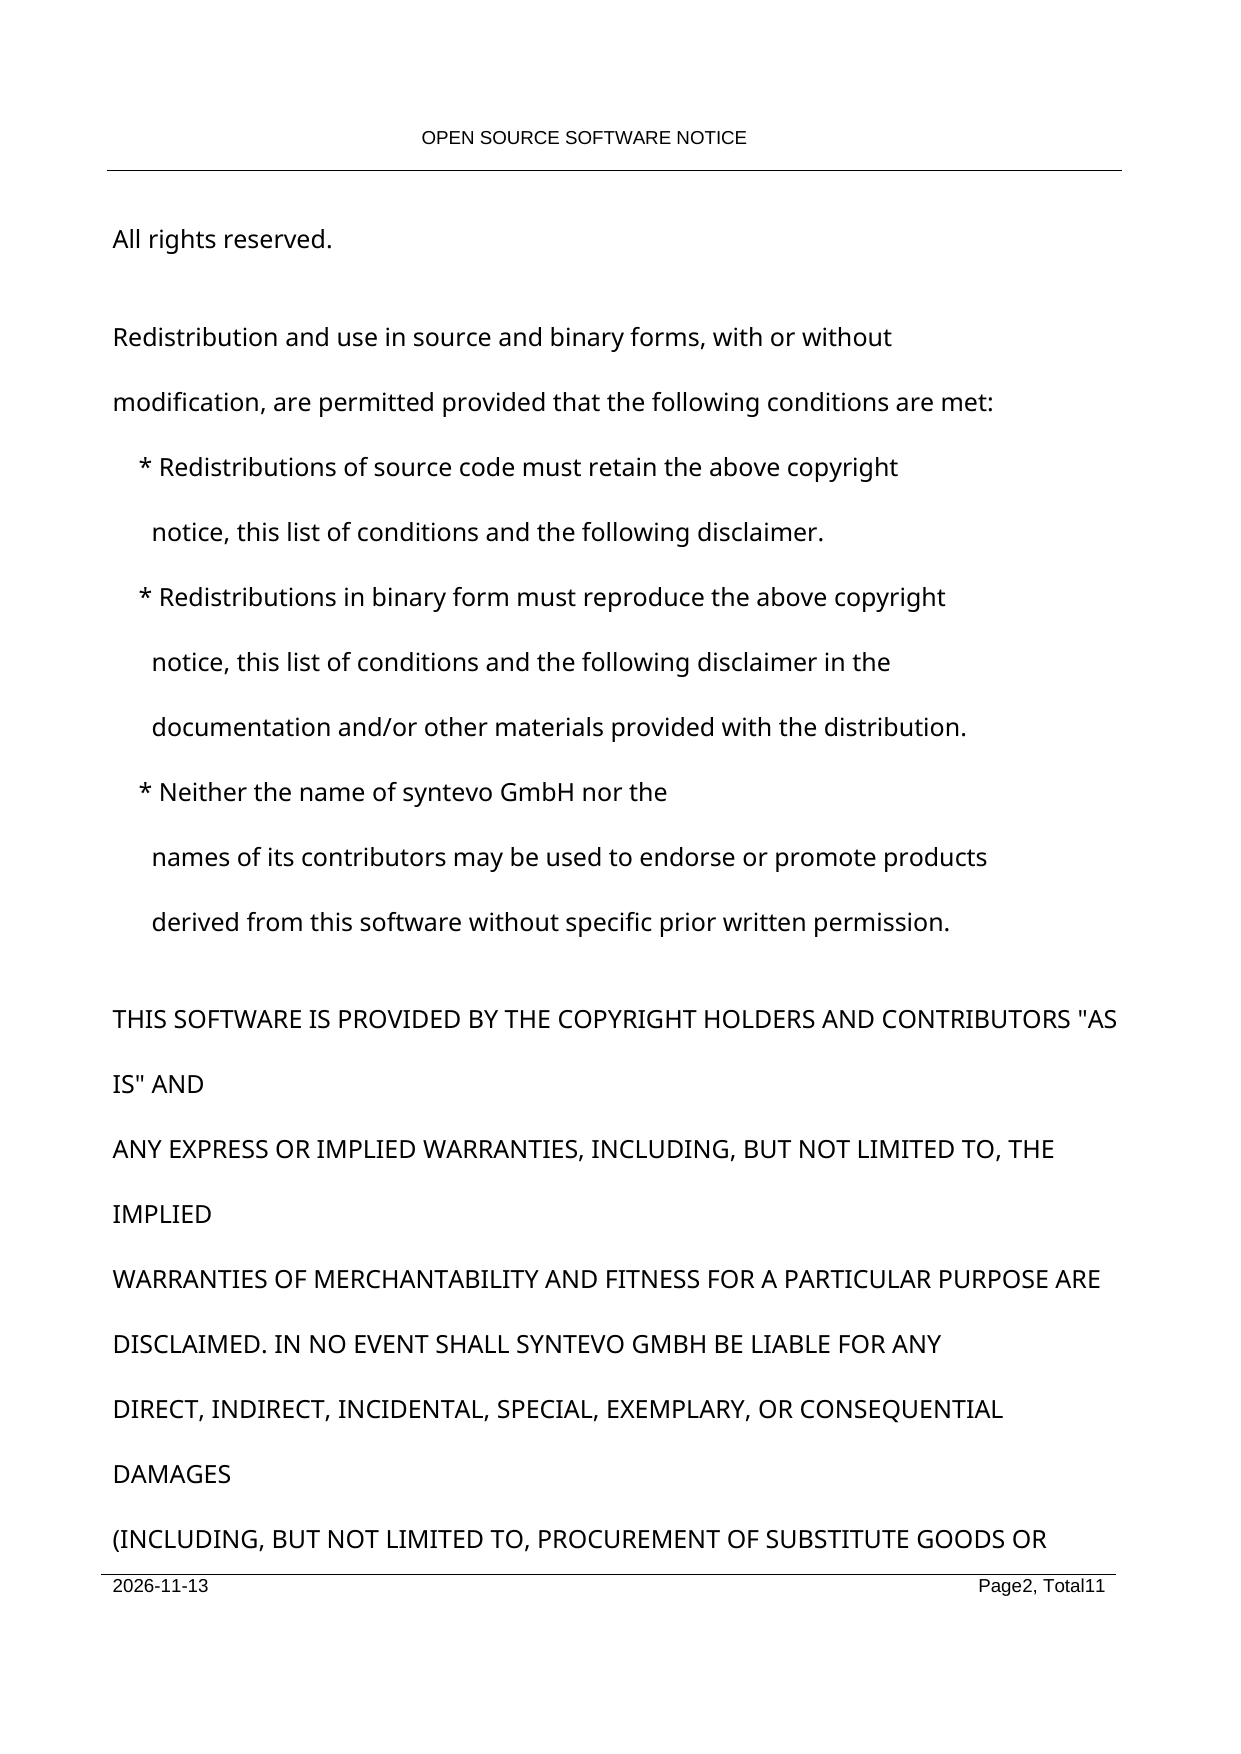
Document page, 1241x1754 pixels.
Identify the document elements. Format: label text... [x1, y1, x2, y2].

text WARRANTIES OF MERCHANTABILITY AND FITNESS FOR A PARTICULAR PURPOSE ARE [112, 1246, 1128, 1311]
text notice, this list of conditions and the following disclaimer. [112, 499, 1128, 564]
text * Neither the name of syntevo GmbH nor the [112, 759, 1128, 824]
text names of its contributors may be used to endorse or promote products [112, 824, 1128, 889]
text * Redistributions in binary form must reproduce the above copyright [112, 564, 1128, 629]
text modification, are permitted provided that the following conditions are met: [112, 369, 1128, 434]
text DIRECT, INDIRECT, INCIDENTAL, SPECIAL, EXEMPLARY, OR CONSEQUENTIAL DAMAGES [112, 1376, 1128, 1506]
text Redistribution and use in source and binary forms, with or without [112, 304, 1128, 369]
text ANY EXPRESS OR IMPLIED WARRANTIES, INCLUDING, BUT NOT LIMITED TO, THE IMPLIED [112, 1116, 1128, 1246]
text derived from this software without specific prior written permission. [112, 889, 1128, 954]
text notice, this list of conditions and the following disclaimer in the [112, 629, 1128, 694]
text All rights reserved. [112, 206, 1128, 271]
text DISCLAIMED. IN NO EVENT SHALL SYNTEVO GMBH BE LIABLE FOR ANY [112, 1311, 1128, 1376]
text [112, 1506, 1128, 1571]
text documentation and/or other materials provided with the distribution. [112, 694, 1128, 759]
text THIS SOFTWARE IS PROVIDED BY THE COPYRIGHT HOLDERS AND CONTRIBUTORS "AS IS" AND [112, 986, 1128, 1116]
text * Redistributions of source code must retain the above copyright [112, 434, 1128, 499]
